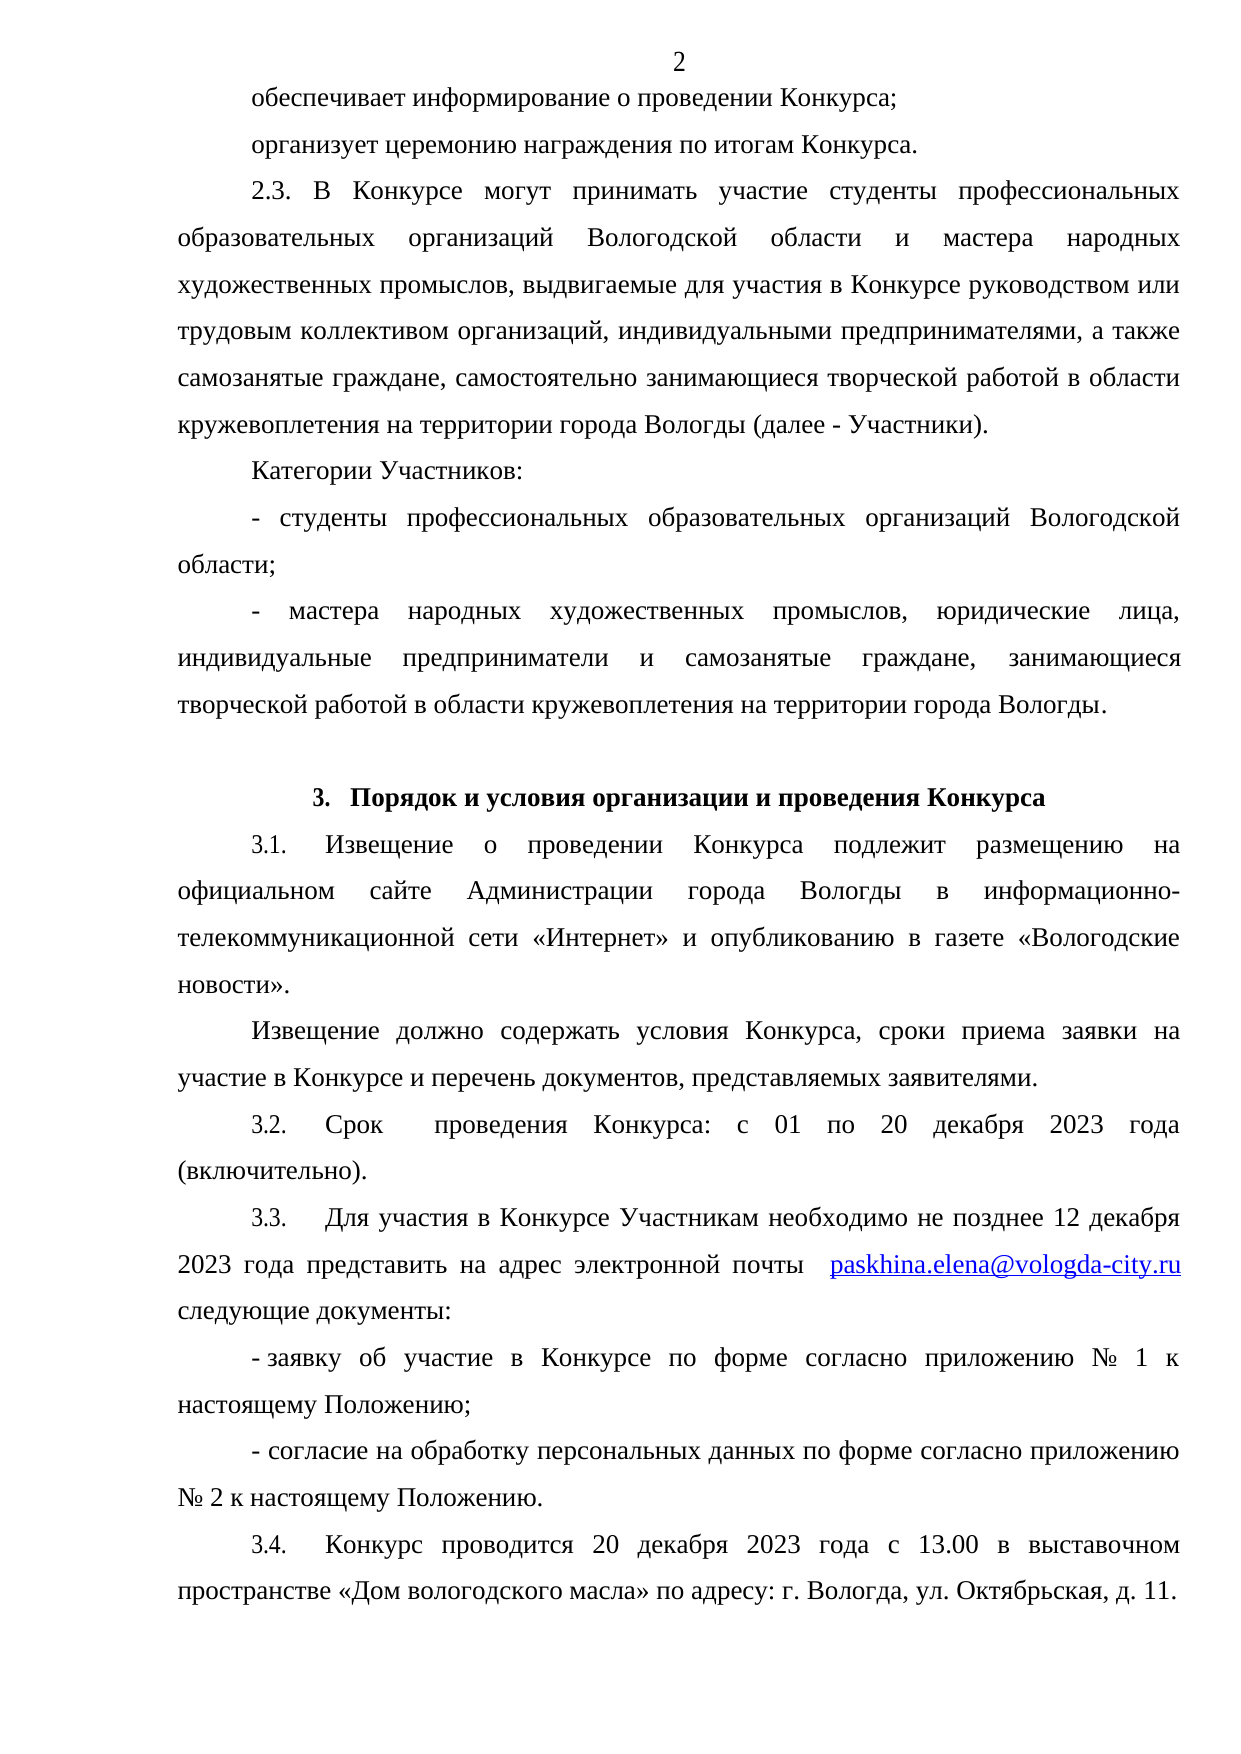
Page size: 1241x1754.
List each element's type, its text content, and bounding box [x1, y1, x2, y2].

list организует церемонию награждения по итогам Конкурса. [177, 128, 1181, 159]
text - мастера народных художественных промыслов, юридические лица, индивидуальные предприниматели и самозанятые граждане, занимающиеся творческой работой в области кружевоплетения на территории города Вологды. [177, 594, 1181, 719]
text Извещение должно содержать условия Конкурса, сроки приема заявки на участие в Конкурсе и перечень документов, представляемых заявителями. [177, 1014, 1181, 1092]
list Извещение о проведении Конкурса подлежит размещению на официальном сайте Администрации города Вологды в информационно-телекоммуникационной сети «Интернет» и опубликованию в газете «Вологодские новости». [177, 828, 1181, 999]
list - заявку об участие в Конкурсе по форме согласно приложению № 1 к настоящему Положению; [177, 1341, 1181, 1419]
list Для участия в Конкурсе Участникам необходимо не позднее 12 декабря 2023 года представить на адрес электронной почты paskhina.elena@vologda-city.ru следующие документы: [177, 1201, 1181, 1326]
list Срок проведения Конкурса: с 01 по 20 декабря 2023 года (включительно). [177, 1108, 1181, 1186]
list Порядок и условия организации и проведения Конкурса [177, 781, 1181, 812]
list Конкурс проводится 20 декабря 2023 года с 13.00 в выставочном пространстве «Дом вологодского масла» по адресу: г. Вологда, ул. Октябрьская, д. 11. [177, 1528, 1181, 1606]
text Категории Участников: [177, 454, 1181, 486]
list - согласие на обработку персональных данных по форме согласно приложению № 2 к настоящему Положению. [177, 1434, 1181, 1512]
text - студенты профессиональных образовательных организаций Вологодской области; [177, 501, 1181, 579]
text 2.3. В Конкурсе могут принимать участие студенты профессиональных образовательных организаций Вологодской области и мастера народных художественных промыслов, выдвигаемые для участия в Конкурсе руководством или трудовым коллективом организаций, индивидуальными предпринимателями, а также самозанятые граждане, самостоятельно занимающиеся творческой работой в области кружевоплетения на территории города Вологды (далее - Участники). [177, 174, 1181, 439]
list обеспечивает информирование о проведении Конкурса; [177, 81, 1181, 112]
